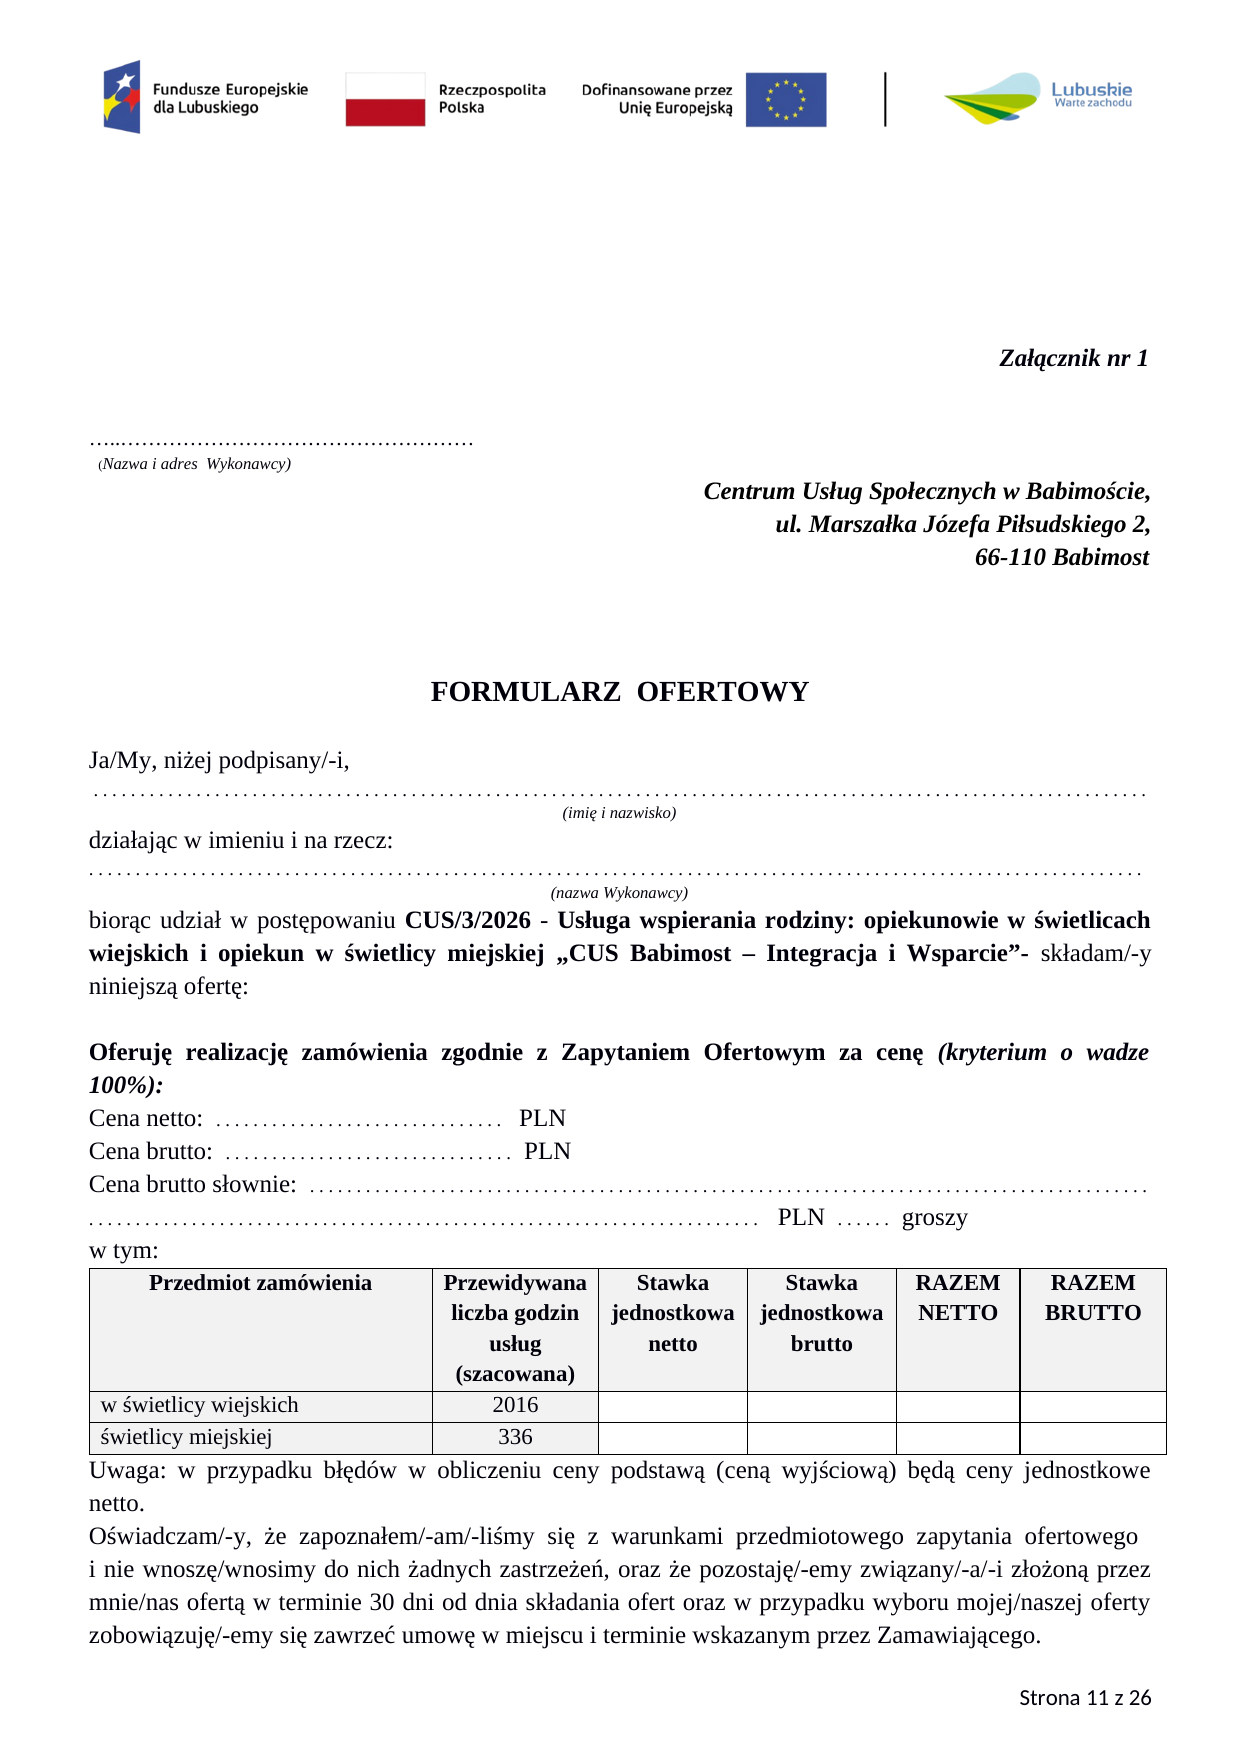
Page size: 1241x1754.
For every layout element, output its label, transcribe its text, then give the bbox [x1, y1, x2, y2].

text (Nazwa i adres Wykonawcy) [89, 454, 1238, 473]
text (imię i nazwisko) [89, 803, 1152, 822]
text . . . . . . . . . . . . . . . . . . . . . . . . . . . . . . . . . . . . . . . . . . . . . . . . . . . . . . . . . . . . . . . . . . . . . . . . . . . . . . . . . . . . . . . . . . . . . . . . . . . . . . . . . . . . . . . . . [89, 858, 1152, 880]
table_cell [897, 1423, 1019, 1454]
text FORMULARZ OFERTOWY [89, 674, 1152, 707]
text Centrum Usług Społecznych w Babimoście, [89, 476, 1152, 504]
text Cena netto: . . . . . . . . . . . . . . . . . . . . . . . . . . . . . . . PLN [89, 1103, 1152, 1132]
table_header RAZEM NETTO [897, 1269, 1019, 1391]
text …..…………………………………………… [89, 426, 1238, 450]
table_cell [748, 1423, 896, 1454]
table_cell świetlicy miejskiej [90, 1423, 432, 1454]
picture [88, 44, 1152, 146]
text Oferuję realizację zamówienia zgodnie z Zapytaniem Ofertowym za cenę (kryterium o wadze 100%): [89, 1037, 1152, 1099]
table_cell [599, 1423, 747, 1454]
table_header RAZEM BRUTTO [1021, 1269, 1166, 1391]
text Ja/My, niżej podpisany/-i, [89, 745, 1152, 774]
text Oświadczam/-y, że zapoznałem/-am/-liśmy się z warunkami przedmiotowego zapytania ofertowego i nie wnoszę/wnosimy do nich żadnych zastrzeżeń, oraz że pozostaję/-emy związany/-a/-i złożoną przez mnie/nas ofertą w terminie 30 dni od dnia składania ofert oraz w przypadku wyboru mojej/naszej oferty zobowiązuję/-emy się zawrzeć umowę w miejscu i terminie wskazanym przez Zamawiającego. [89, 1521, 1152, 1649]
table_cell [1021, 1392, 1166, 1422]
text . . . . . . . . . . . . . . . . . . . . . . . . . . . . . . . . . . . . . . . . . . . . . . . . . . . . . . . . . . . . . . . . . . . . . . . . PLN . . . . . . groszy [89, 1202, 1152, 1231]
table_cell 336 [433, 1423, 598, 1454]
table_cell w świetlicy wiejskich [90, 1392, 432, 1422]
text biorąc udział w postępowaniu CUS/3/2026 - Usługa wspierania rodziny: opiekunowie w świetlicach wiejskich i opiekun w świetlicy miejskiej „CUS Babimost – Integracja i Wsparcie”- składam/-y niniejszą ofertę: [89, 905, 1152, 1000]
text ul. Marszałka Józefa Piłsudskiego 2, [89, 509, 1152, 537]
text działając w imieniu i na rzecz: [89, 825, 1152, 854]
table_cell [748, 1392, 896, 1422]
table_cell [897, 1392, 1019, 1422]
table_header Stawka jednostkowa netto [599, 1269, 747, 1391]
text . . . . . . . . . . . . . . . . . . . . . . . . . . . . . . . . . . . . . . . . . . . . . . . . . . . . . . . . . . . . . . . . . . . . . . . . . . . . . . . . . . . . . . . . . . . . . . . . . . . . . . . . . . . . . . . . . [89, 778, 1152, 800]
table_cell 2016 [433, 1392, 598, 1422]
text Uwaga: w przypadku błędów w obliczeniu ceny podstawą (ceną wyjściową) będą ceny jednostkowe netto. [89, 1455, 1152, 1517]
text Cena brutto: . . . . . . . . . . . . . . . . . . . . . . . . . . . . . . . PLN [89, 1136, 1152, 1165]
text Załącznik nr 1 [89, 343, 1152, 372]
table_cell [599, 1392, 747, 1422]
text (nazwa Wykonawcy) [89, 883, 1152, 902]
text w tym: [89, 1235, 1152, 1264]
table_cell [1021, 1423, 1166, 1454]
text Cena brutto słownie: . . . . . . . . . . . . . . . . . . . . . . . . . . . . . . . . . . . . . . . . . . . . . . . . . . . . . . . . . . . . . . . . . . . . . . . . . . . . . . . . . . . . . . . . . . [89, 1169, 1152, 1198]
table_header Stawka jednostkowa brutto [748, 1269, 896, 1391]
text 66-110 Babimost [89, 542, 1152, 571]
table_header Przedmiot zamówienia [90, 1269, 432, 1391]
table_header Przewidywana liczba godzin usług (szacowana) [433, 1269, 598, 1391]
